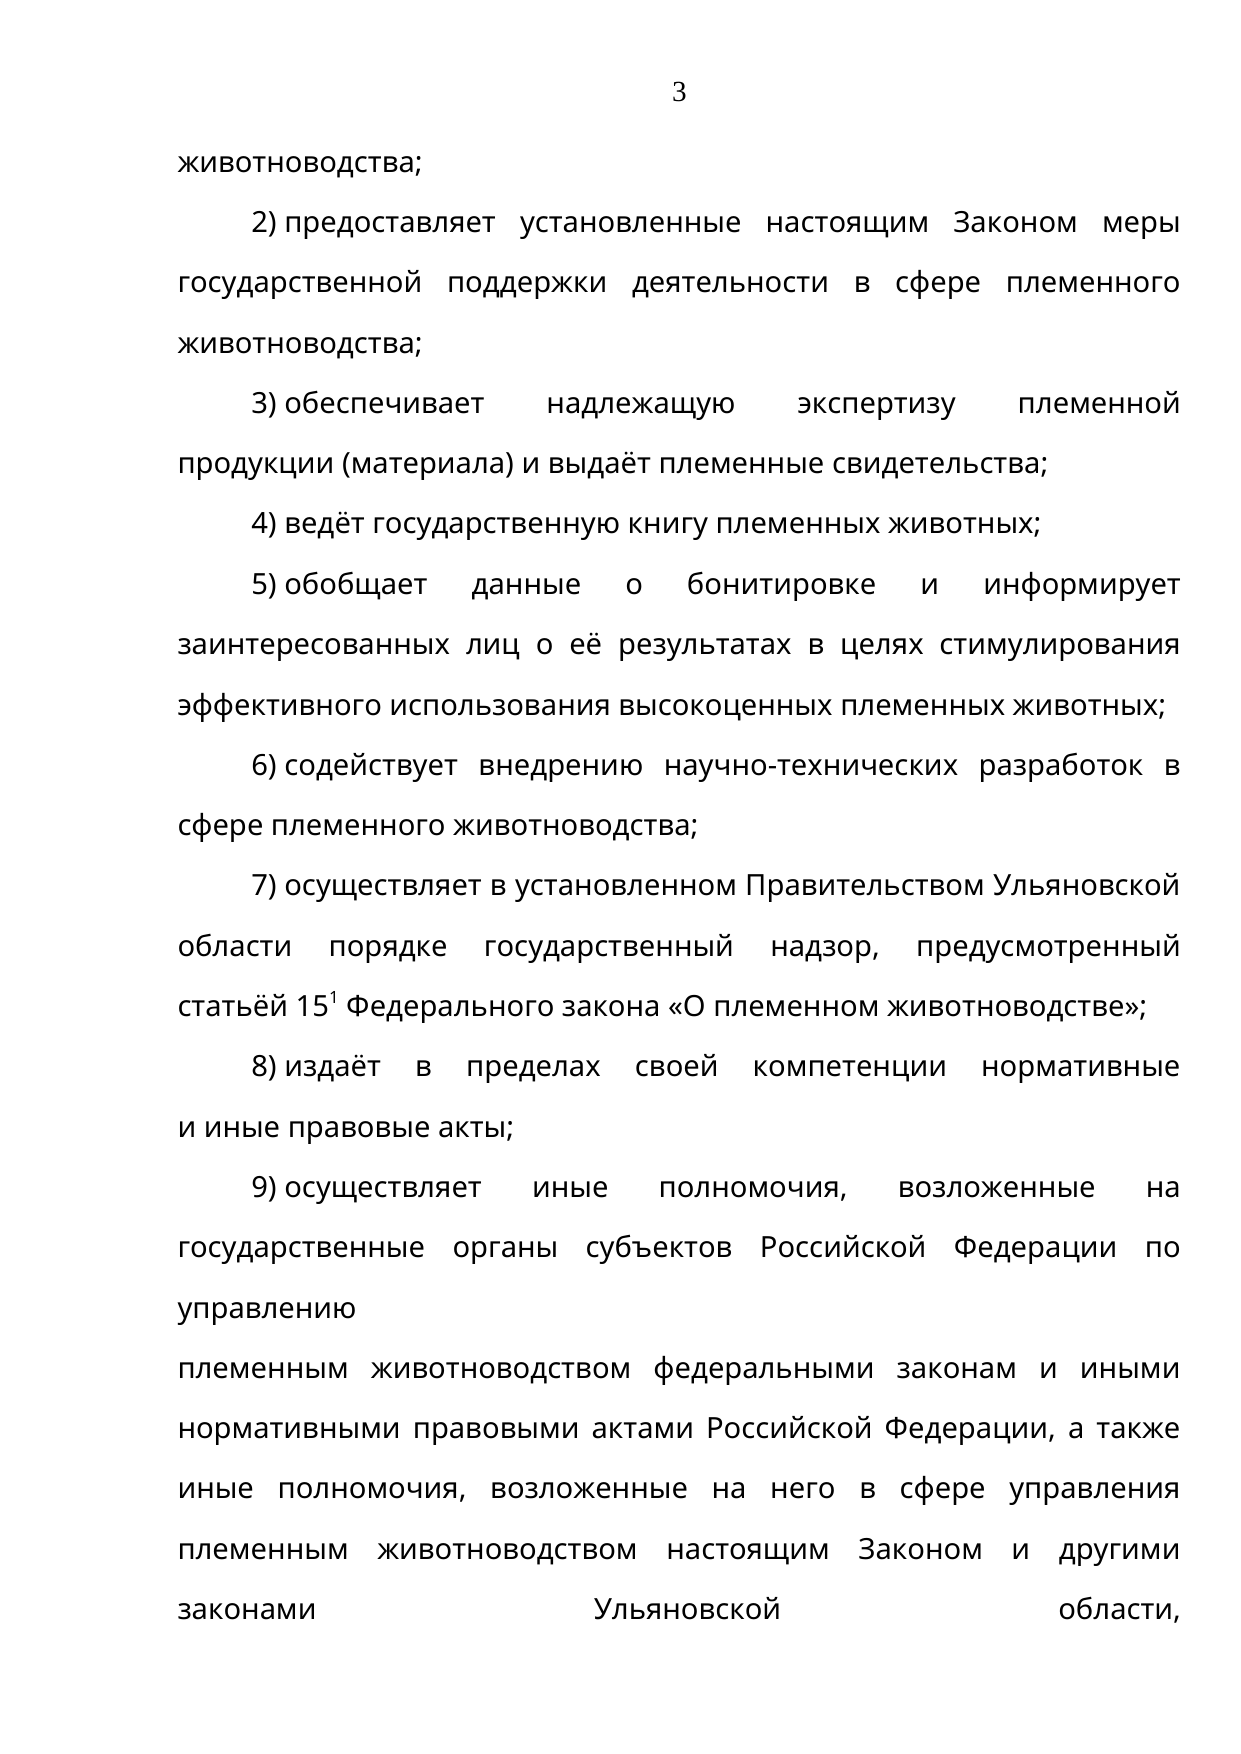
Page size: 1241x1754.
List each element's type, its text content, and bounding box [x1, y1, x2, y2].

text 3) обеспечивает надлежащую экспертизу племенной продукции (материала) и выдаёт племенные свидетельства; [177, 382, 1181, 482]
text 4) ведёт государственную книгу племенных животных; [177, 503, 1181, 542]
text 7) осуществляет в установленном Правительством Ульяновской области порядке государственный надзор, предусмотренный статьёй 151 Федерального закона «О племенном животноводстве»; [177, 865, 1181, 1025]
text 5) обобщает данные о бонитировке и информирует заинтересованных лиц о её результатах в целях стимулирования эффективного использования высокоценных племенных животных; [177, 563, 1181, 723]
text 6) содействует внедрению научно-технических разработок в сфере племенного животноводства; [177, 744, 1181, 844]
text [177, 1166, 1181, 1628]
text 8) издаёт в пределах своей компетенции нормативные и иные правовые акты; [177, 1046, 1181, 1146]
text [177, 141, 1181, 181]
text 2) предоставляет установленные настоящим Законом меры государственной поддержки деятельности в сфере племенного животноводства; [177, 201, 1181, 362]
